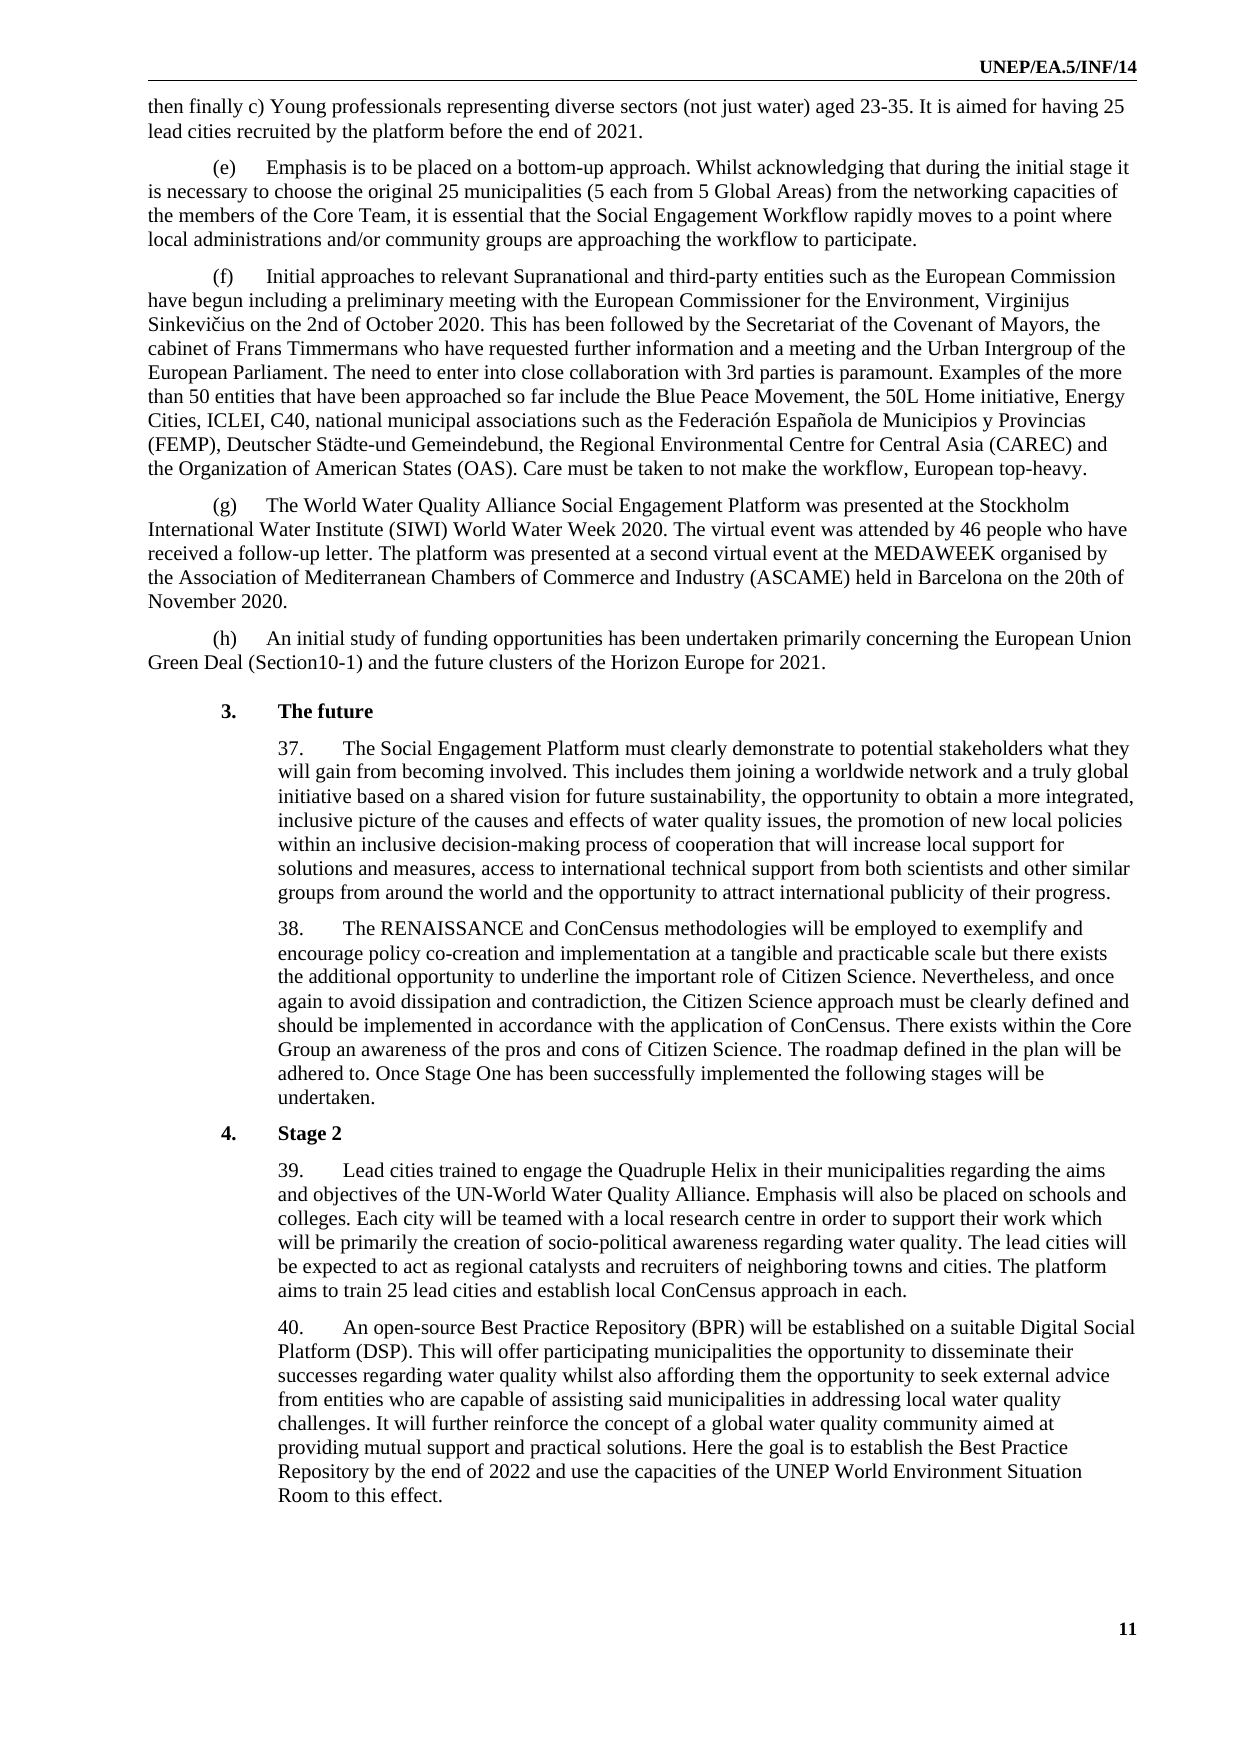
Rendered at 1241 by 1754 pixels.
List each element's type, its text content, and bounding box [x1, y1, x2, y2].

text Lead cities trained to engage the Quadruple Helix in their municipalities regarding the aims and objectives of the UN-World Water Quality Alliance. Emphasis will also be placed on schools and colleges. Each city will be teamed with a local research centre in order to support their work which will be primarily the creation of socio-political awareness regarding water quality. The lead cities will be expected to act as regional catalysts and recruiters of neighboring towns and cities. The platform aims to train 25 lead cities and establish local ConCensus approach in each. [278, 1158, 1137, 1302]
text 4. Stage 2 [148, 1121, 1107, 1145]
text An open-source Best Practice Repository (BPR) will be established on a suitable Digital Social Platform (DSP). This will offer participating municipalities the opportunity to disseminate their successes regarding water quality whilst also affording them the opportunity to seek external advice from entities who are capable of assisting said municipalities in addressing local water quality challenges. It will further reinforce the concept of a global water quality community aimed at providing mutual support and practical solutions. Here the goal is to establish the Best Practice Repository by the end of 2022 and use the capacities of the UNEP World Environment Situation Room to this effect. [278, 1315, 1137, 1507]
text The RENAISSANCE and ConCensus methodologies will be employed to exemplify and encourage policy co-creation and implementation at a tangible and practicable scale but there exists the additional opportunity to underline the important role of Citizen Science. Nevertheless, and once again to avoid dissipation and contradiction, the Citizen Science approach must be clearly defined and should be implemented in accordance with the application of ConCensus. There exists within the Core Group an awareness of the pros and cons of Citizen Science. The roadmap defined in the plan will be adhered to. Once Stage One has been successfully implemented the following stages will be undertaken. [278, 916, 1137, 1109]
list The World Water Quality Alliance Social Engagement Platform was presented at the Stockholm International Water Institute (SIWI) World Water Week 2020. The virtual event was attended by 46 people who have received a follow-up letter. The platform was presented at a second virtual event at the MEDAWEEK organised by the Association of Mediterranean Chambers of Commerce and Industry (ASCAME) held in Barcelona on the 20th of November 2020. [148, 493, 1137, 613]
text 3. The future [148, 699, 1107, 723]
list Initial approaches to relevant Supranational and third-party entities such as the European Commission have begun including a preliminary meeting with the European Commissioner for the Environment, Virginijus Sinkevičius on the 2nd of October 2020. This has been followed by the Secretariat of the Covenant of Mayors, the cabinet of Frans Timmermans who have requested further information and a meeting and the Urban Intergroup of the European Parliament. The need to enter into close collaboration with 3rd parties is paramount. Examples of the more than 50 entities that have been approached so far include the Blue Peace Movement, the 50L Home initiative, Energy Cities, ICLEI, C40, national municipal associations such as the Federación Española de Municipios y Provincias (FEMP), Deutscher Städte-und Gemeindebund, the Regional Environmental Centre for Central Asia (CAREC) and the Organization of American States (OAS). Care must be taken to not make the workflow, European top-heavy. [148, 264, 1137, 480]
text The Social Engagement Platform must clearly demonstrate to potential stakeholders what they will gain from becoming involved. This includes them joining a worldwide network and a truly global initiative based on a shared vision for future sustainability, the opportunity to obtain a more integrated, inclusive picture of the causes and effects of water quality issues, the promotion of new local policies within an inclusive decision-making process of cooperation that will increase local support for solutions and measures, access to international technical support from both scientists and other similar groups from around the world and the opportunity to attract international publicity of their progress. [278, 735, 1137, 904]
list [148, 94, 1137, 143]
list Emphasis is to be placed on a bottom-up approach. Whilst acknowledging that during the initial stage it is necessary to choose the original 25 municipalities (5 each from 5 Global Areas) from the networking capacities of the members of the Core Team, it is essential that the Social Engagement Workflow rapidly moves to a point where local administrations and/or community groups are approaching the workflow to participate. [148, 155, 1137, 251]
list An initial study of funding opportunities has been undertaken primarily concerning the European Union Green Deal (Section10-1) and the future clusters of the Horizon Europe for 2021. [148, 626, 1137, 674]
